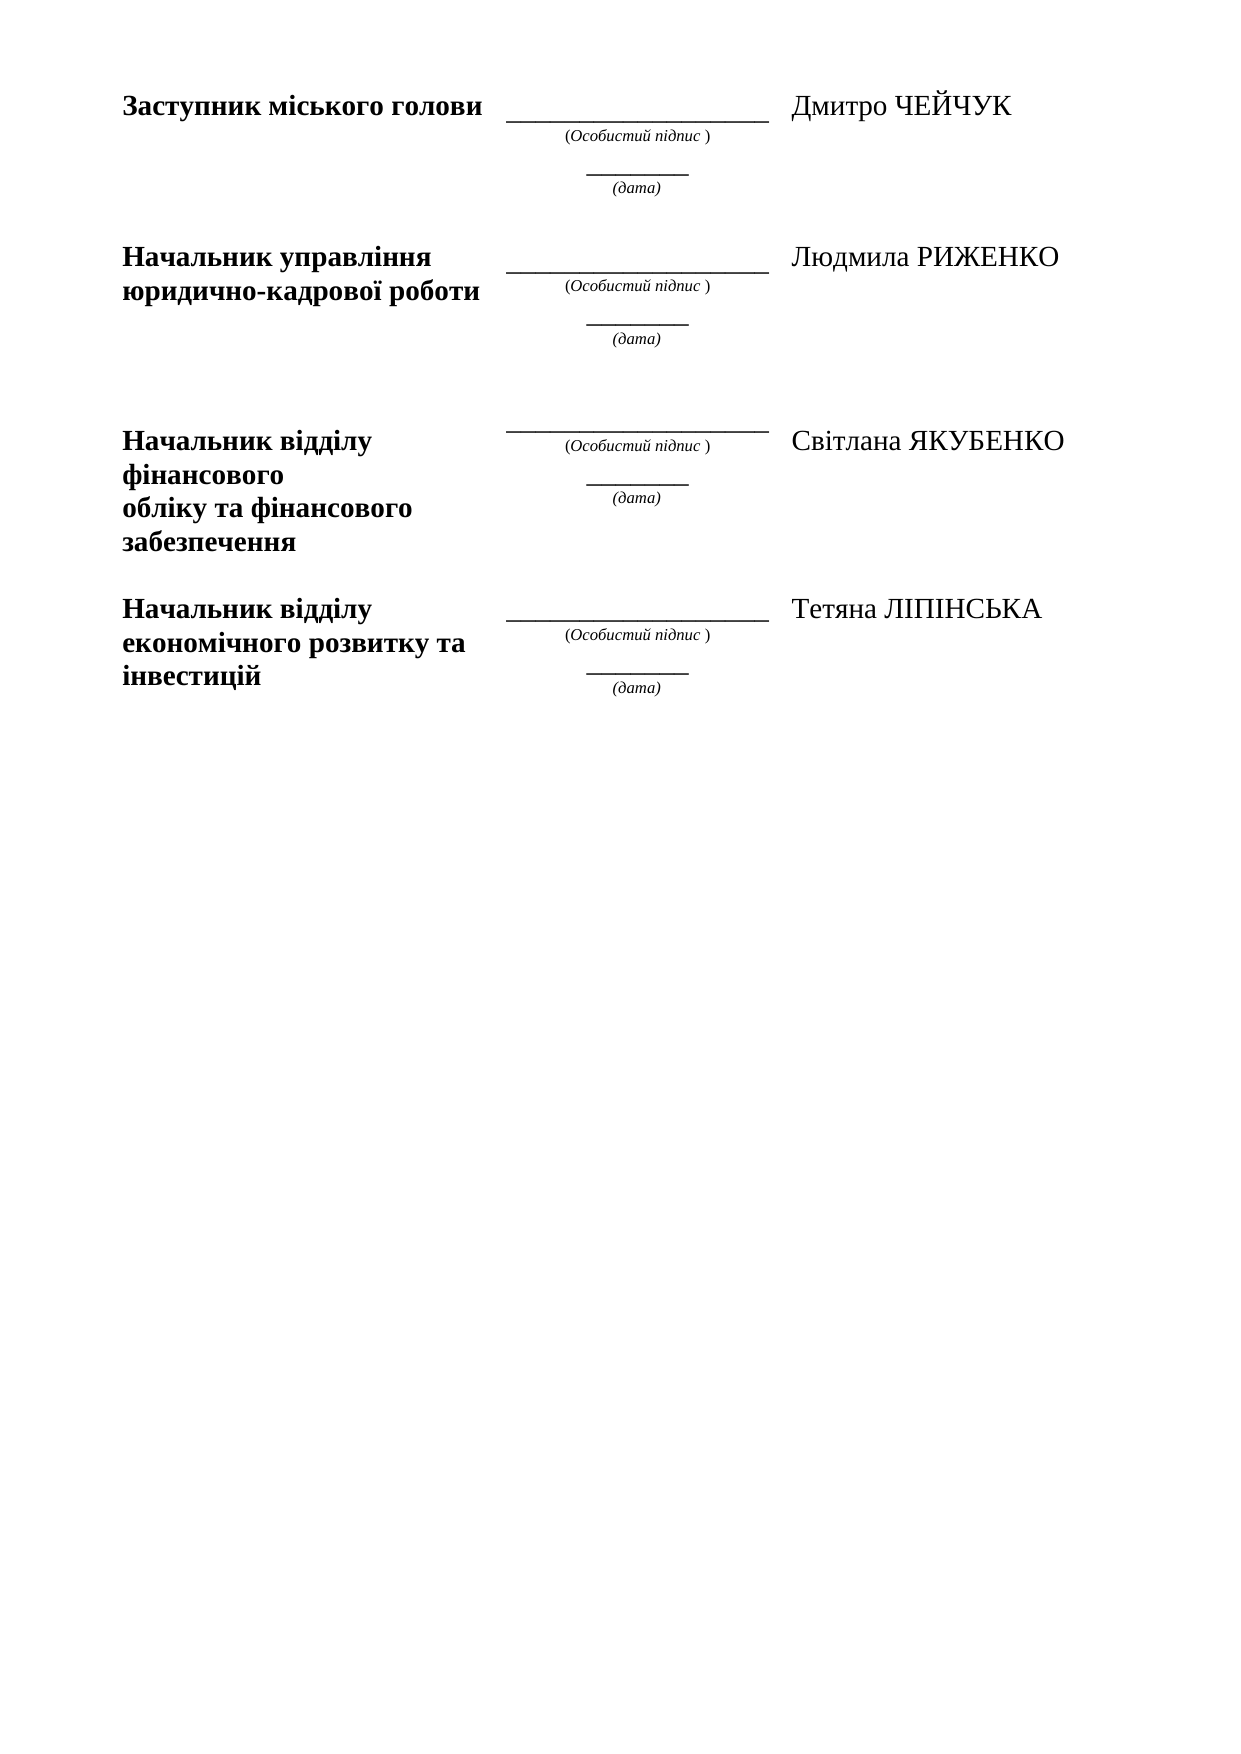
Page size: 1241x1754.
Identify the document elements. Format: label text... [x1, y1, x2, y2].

table_header Заступник міського голови [111, 89, 494, 239]
table_cell Начальник управління юридично-кадрової роботи [111, 239, 494, 390]
table_cell Світлана ЯКУБЕНКО [780, 390, 1188, 558]
table_header Дмитро ЧЕЙЧУК [780, 89, 1188, 239]
table_cell __________________ (Особистий підпис ) _______ (дата) [495, 558, 780, 735]
table_cell Начальник відділу економічного розвитку та інвестицій [111, 558, 494, 735]
table_cell Тетяна ЛІПІНСЬКА [780, 558, 1188, 735]
table_header __________________ (Особистий підпис ) _______ (дата) [495, 89, 780, 239]
table_cell Людмила РИЖЕНКО [780, 239, 1188, 390]
table_cell __________________ (Особистий підпис ) _______ (дата) [495, 390, 780, 558]
table_cell Начальник відділу фінансового обліку та фінансового забезпечення [111, 390, 494, 558]
table_cell __________________ (Особистий підпис ) _______ (дата) [495, 239, 780, 390]
